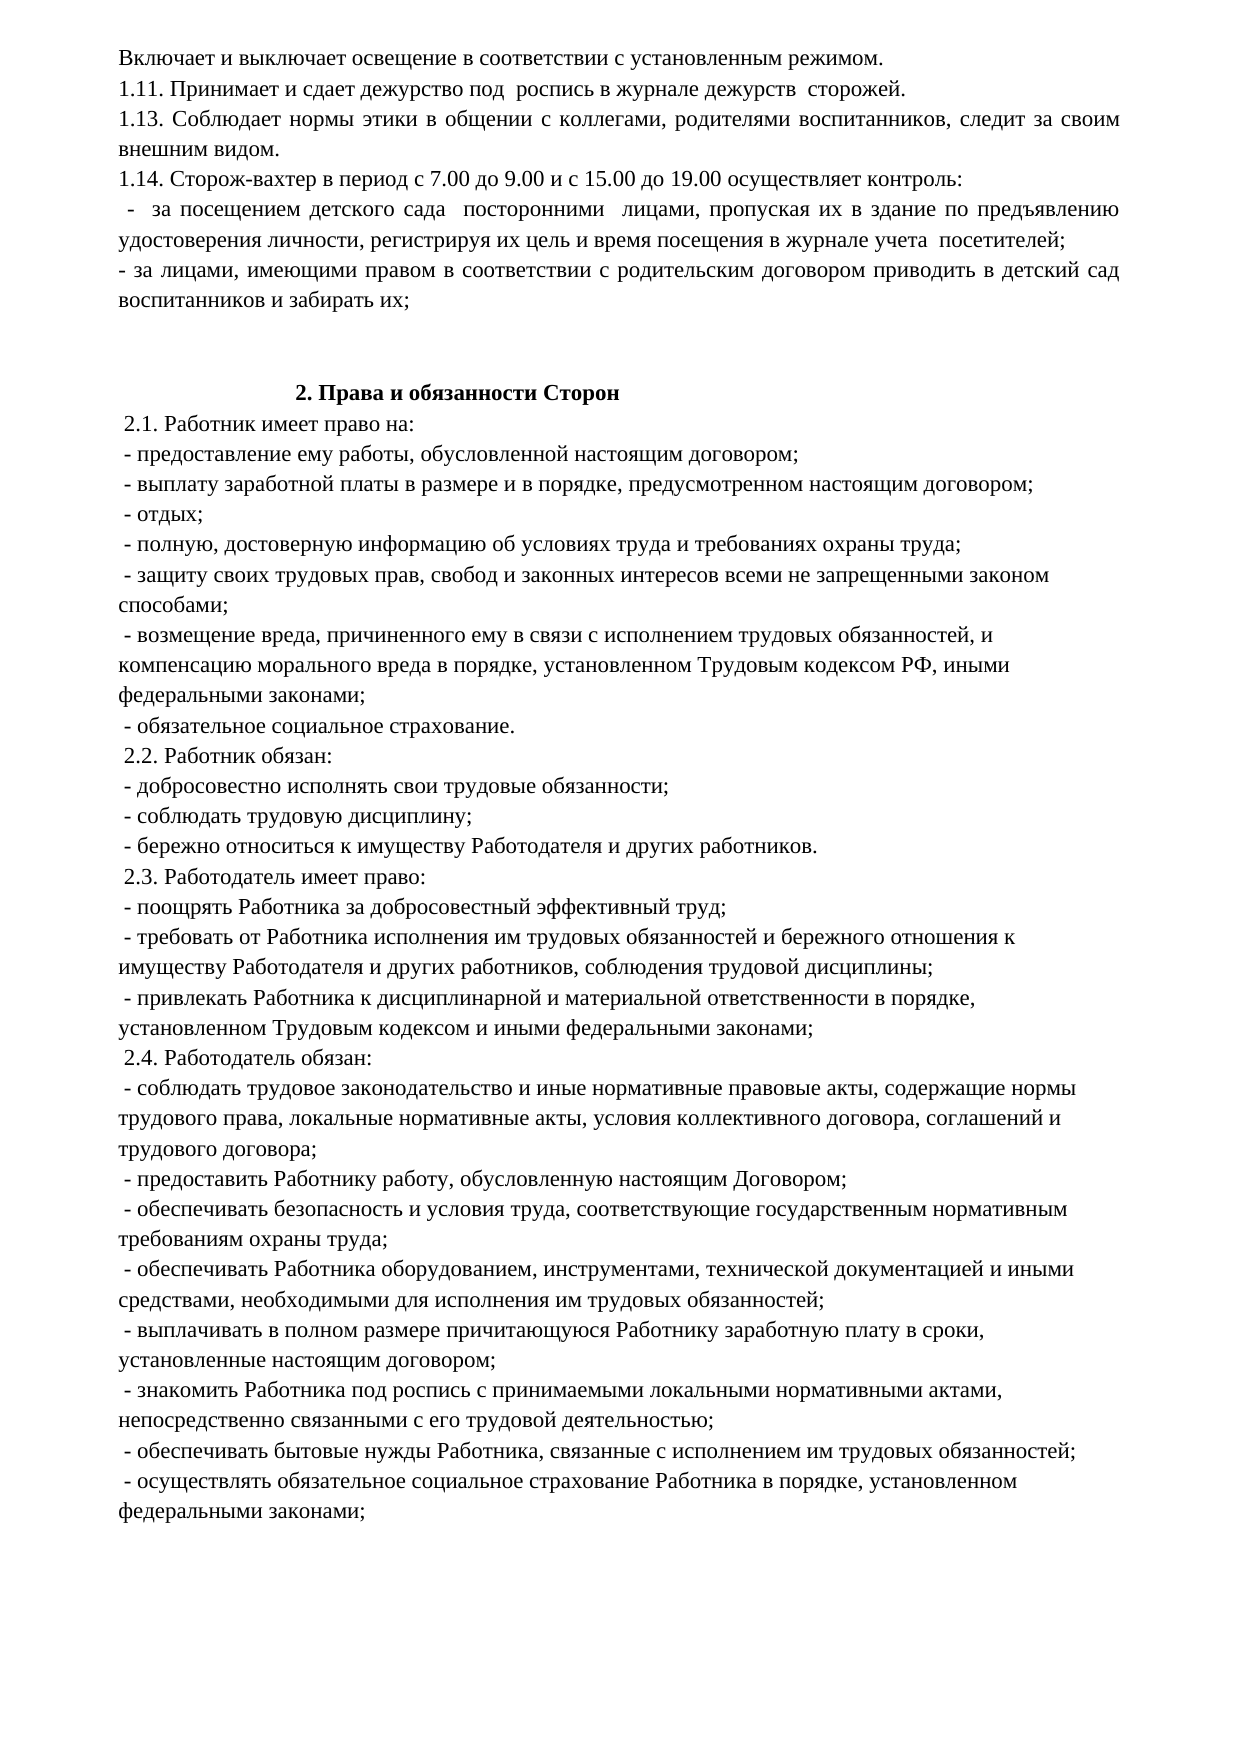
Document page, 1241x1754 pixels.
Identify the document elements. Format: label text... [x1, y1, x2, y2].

text - обязательное социальное страхование. [118, 712, 1122, 738]
text 1.13. Соблюдает нормы этики в общении с коллегами, родителями воспитанников, следит за своим внешним видом. [118, 105, 1122, 161]
text 2.1. Работник имеет право на: [118, 410, 1122, 436]
text Включает и выключает освещение в соответствии с установленным режимом. [118, 44, 1122, 71]
text - знакомить Работника под роспись с принимаемыми локальными нормативными актами, непосредственно связанными с его трудовой деятельностью; [118, 1376, 1122, 1433]
text 2. Права и обязанности Сторон [118, 379, 1122, 406]
text - обеспечивать безопасность и условия труда, соответствующие государственным нормативным требованиям охраны труда; [118, 1195, 1122, 1252]
text - выплату заработной платы в размере и в порядке, предусмотренном настоящим договором; [118, 470, 1122, 496]
text - полную, достоверную информацию об условиях труда и требованиях охраны труда; [118, 531, 1122, 557]
text - отдых; [118, 500, 1122, 527]
text - осуществлять обязательное социальное страхование Работника в порядке, установленном федеральными законами; [118, 1467, 1122, 1523]
text - предоставить Работнику работу, обусловленную настоящим Договором; [118, 1165, 1122, 1191]
text 2.3. Работодатель имеет право: [118, 863, 1122, 889]
text - поощрять Работника за добросовестный эффективный труд; [118, 893, 1122, 919]
text - защиту своих трудовых прав, свобод и законных интересов всеми не запрещенными законом способами; [118, 561, 1122, 617]
text 1.14. Сторож-вахтер в период с 7.00 до 9.00 и с 15.00 до 19.00 осуществляет контроль: [118, 165, 1122, 192]
text - соблюдать трудовое законодательство и иные нормативные правовые акты, содержащие нормы трудового права, локальные нормативные акты, условия коллективного договора, соглашений и трудового договора; [118, 1074, 1122, 1161]
text - за лицами, имеющими правом в соответствии с родительским договором приводить в детский сад воспитанников и забирать их; [118, 256, 1122, 312]
text - требовать от Работника исполнения им трудовых обязанностей и бережного отношения к имуществу Работодателя и других работников, соблюдения трудовой дисциплины; [118, 923, 1122, 980]
text - обеспечивать бытовые нужды Работника, связанные с исполнением им трудовых обязанностей; [118, 1437, 1122, 1463]
text - привлекать Работника к дисциплинарной и материальной ответственности в порядке, установленном Трудовым кодексом и иными федеральными законами; [118, 984, 1122, 1040]
text - бережно относиться к имуществу Работодателя и других работников. [118, 833, 1122, 859]
text - предоставление ему работы, обусловленной настоящим договором; [118, 440, 1122, 466]
text 1.11. Принимает и сдает дежурство под роспись в журнале дежурств сторожей. [118, 74, 1122, 101]
text - обеспечивать Работника оборудованием, инструментами, технической документацией и иными средствами, необходимыми для исполнения им трудовых обязанностей; [118, 1256, 1122, 1312]
text - добросовестно исполнять свои трудовые обязанности; [118, 772, 1122, 798]
text - соблюдать трудовую дисциплину; [118, 802, 1122, 829]
text 2.4. Работодатель обязан: [118, 1044, 1122, 1070]
text 2.2. Работник обязан: [118, 742, 1122, 768]
text - за посещением детского сада посторонними лицами, пропуская их в здание по предъявлению удостоверения личности, регистрируя их цель и время посещения в журнале учета посетителей; [118, 195, 1122, 252]
text - возмещение вреда, причиненного ему в связи с исполнением трудовых обязанностей, и компенсацию морального вреда в порядке, установленном Трудовым кодексом РФ, иными федеральными законами; [118, 621, 1122, 708]
text - выплачивать в полном размере причитающуюся Работнику заработную плату в сроки, установленные настоящим договором; [118, 1316, 1122, 1372]
